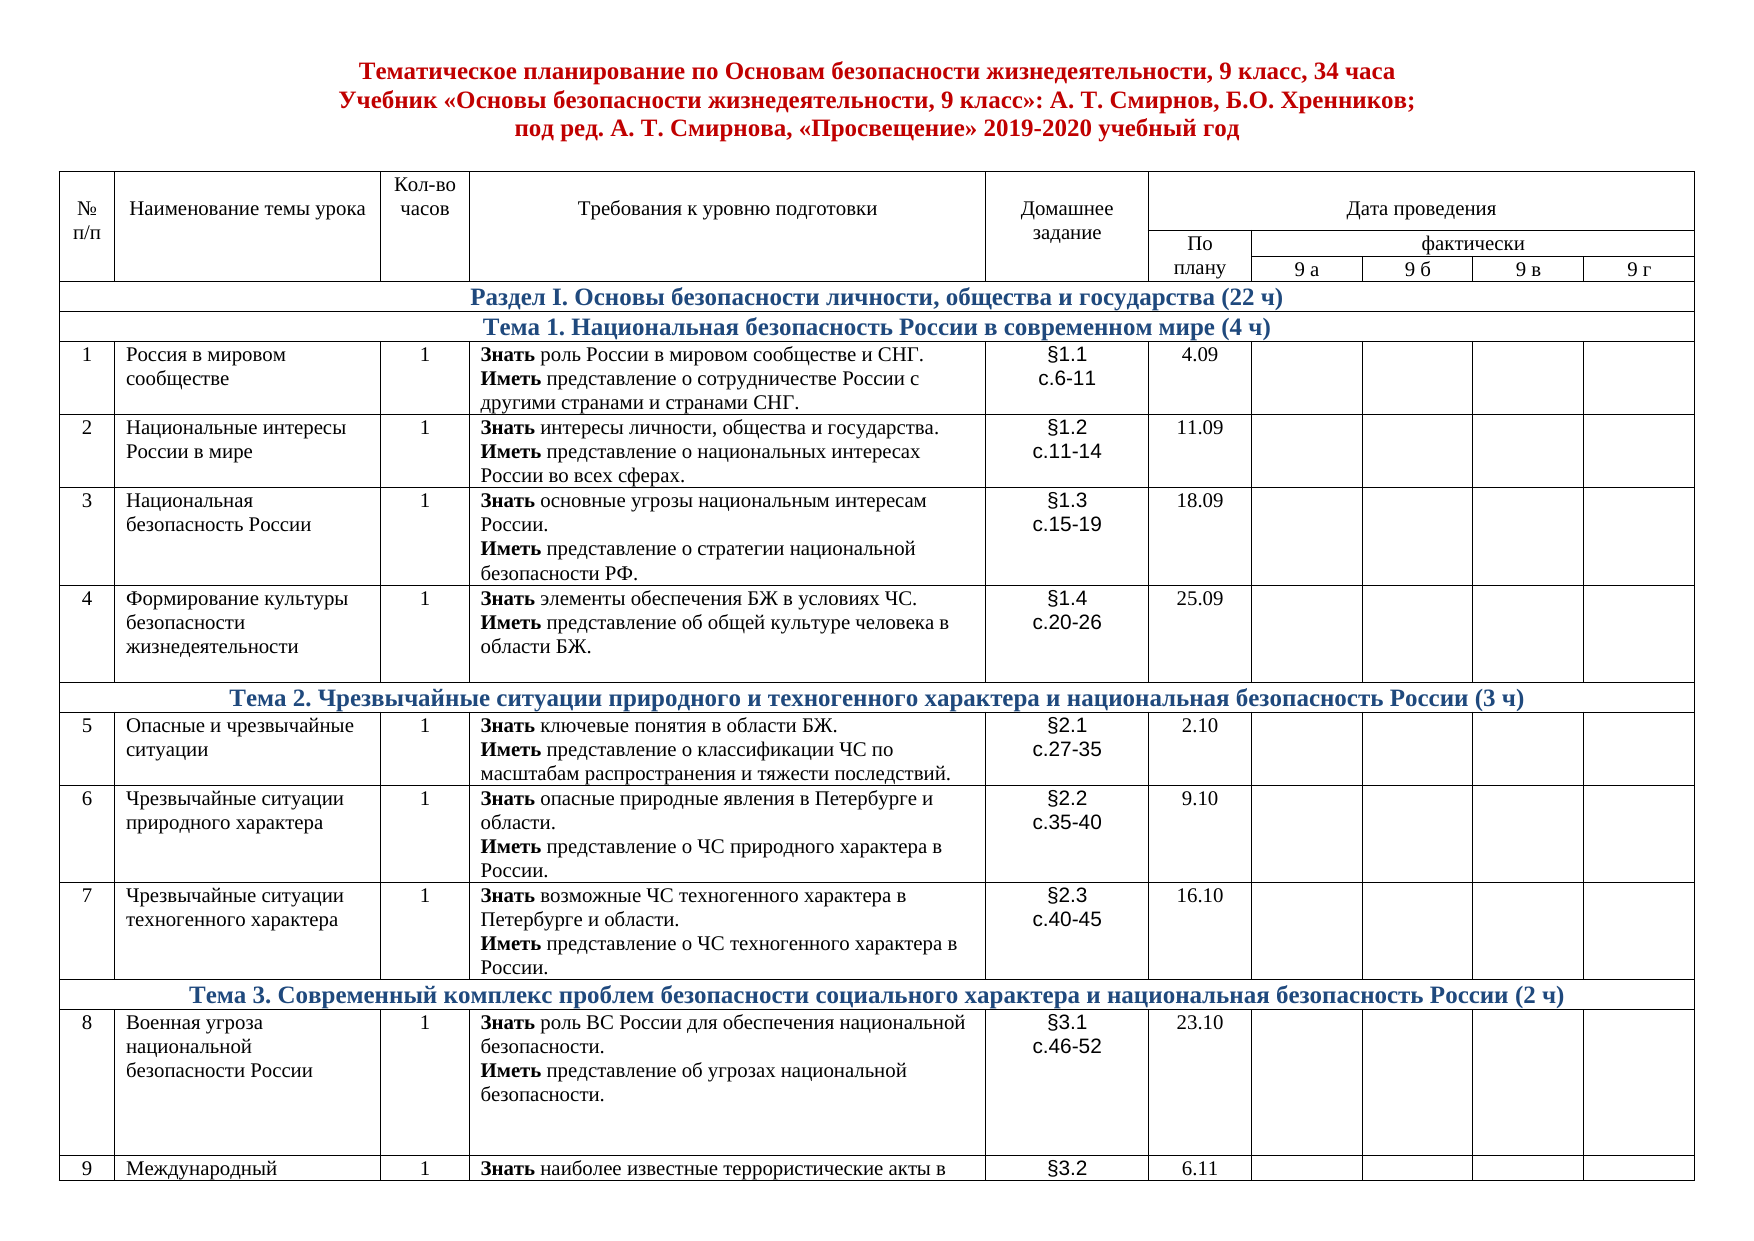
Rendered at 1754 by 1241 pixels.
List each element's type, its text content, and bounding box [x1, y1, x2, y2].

table_cell [1363, 786, 1472, 882]
table_cell 1 [381, 415, 469, 487]
table_cell [1252, 488, 1362, 584]
table_cell [1584, 713, 1694, 785]
table_cell [1473, 883, 1583, 979]
table_cell Военная угроза национальной безопасности России [115, 1010, 380, 1154]
table_cell [1473, 1010, 1583, 1154]
table_cell [1473, 786, 1583, 882]
table_cell 2 [60, 415, 114, 487]
table_cell Знать роль России в мировом сообществе и СНГ. Иметь представление о сотрудничестве России с другими странами и странами СНГ. [470, 342, 985, 414]
table_cell 1 [381, 713, 469, 785]
table_cell Чрезвычайные ситуации техногенного характера [115, 883, 380, 979]
table_cell 2.10 [1149, 713, 1251, 785]
table_cell Тема 1. Национальная безопасность России в современном мире (4 ч) [60, 312, 1694, 341]
table_cell [1363, 1010, 1472, 1154]
table_cell 1 [381, 786, 469, 882]
table_header Наименование темы урока [115, 172, 380, 281]
table_cell [1363, 488, 1472, 584]
table_cell 25.09 [1149, 586, 1251, 682]
table_cell 1 [381, 586, 469, 682]
table_cell 18.09 [1149, 488, 1251, 584]
table_cell 23.10 [1149, 1010, 1251, 1154]
table_cell Национальные интересы России в мире [115, 415, 380, 487]
table_cell Тема 2. Чрезвычайные ситуации природного и техногенного характера и национальная безопасность России (3 ч) [60, 683, 1694, 712]
table_cell 1 [381, 488, 469, 584]
table_header Требования к уровню подготовки [470, 172, 985, 281]
table_cell По плану [1149, 231, 1251, 281]
table_header Кол-во часов [381, 172, 469, 281]
table_cell Знать возможные ЧС техногенного характера в Петербурге и области. Иметь представление о ЧС техногенного характера в России. [470, 883, 985, 979]
table_cell [1252, 342, 1362, 414]
table_cell 1 [381, 342, 469, 414]
table_cell [1252, 1010, 1362, 1154]
table_cell §1.2 с.11-14 [986, 415, 1148, 487]
table_cell Чрезвычайные ситуации природного характера [115, 786, 380, 882]
table_header № п/п [60, 172, 114, 281]
table_cell 3 [60, 488, 114, 584]
table_cell [1473, 713, 1583, 785]
table_cell 9.10 [1149, 786, 1251, 882]
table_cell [115, 1156, 380, 1180]
table_cell 6 [60, 786, 114, 882]
table_cell 1 [381, 1010, 469, 1154]
table_cell [1252, 415, 1362, 487]
table_cell Знать ключевые понятия в области БЖ. Иметь представление о классификации ЧС по масштабам распространения и тяжести последствий. [470, 713, 985, 785]
text Тематическое планирование по Основам безопасности жизнедеятельности, 9 класс, 34 часа [59, 56, 1695, 85]
table_cell 9 г [1584, 257, 1694, 281]
table_cell §2.1 с.27-35 [986, 713, 1148, 785]
table_cell 7 [60, 883, 114, 979]
table_cell §1.4 с.20-26 [986, 586, 1148, 682]
table_cell [1584, 488, 1694, 584]
text под ред. А. Т. Смирнова, «Просвещение» 2019-2020 учебный год [59, 113, 1695, 142]
table_cell Знать элементы обеспечения БЖ в условиях ЧС. Иметь представление об общей культуре человека в области БЖ. [470, 586, 985, 682]
table_cell Формирование культуры безопасности жизнедеятельности [115, 586, 380, 682]
table_cell [1473, 586, 1583, 682]
table_cell [1252, 713, 1362, 785]
table_cell Национальная безопасность России [115, 488, 380, 584]
table_cell [1252, 586, 1362, 682]
table_cell 4.09 [1149, 342, 1251, 414]
table_cell 6.11 [1149, 1156, 1251, 1180]
table_cell 5 [60, 713, 114, 785]
table_cell 9 а [1252, 257, 1362, 281]
table_cell Знать роль ВС России для обеспечения национальной безопасности. Иметь представление об угрозах национальной безопасности. [470, 1010, 985, 1154]
table_cell [1252, 883, 1362, 979]
table_cell §1.1 с.6-11 [986, 342, 1148, 414]
table_cell [1584, 786, 1694, 882]
table_cell Опасные и чрезвычайные ситуации [115, 713, 380, 785]
table_cell фактически [1252, 231, 1694, 256]
table_cell 4 [60, 586, 114, 682]
table_cell §1.3 с.15-19 [986, 488, 1148, 584]
table_cell Тема 3. Современный комплекс проблем безопасности социального характера и национальная безопасность России (2 ч) [60, 980, 1694, 1009]
table_cell [1363, 586, 1472, 682]
table_cell Раздел I. Основы безопасности личности, общества и государства (22 ч) [60, 282, 1694, 311]
table_cell [1584, 415, 1694, 487]
table_cell [1584, 1010, 1694, 1154]
table_cell [1363, 342, 1472, 414]
table_cell [1252, 786, 1362, 882]
table_cell §3.1 с.46-52 [986, 1010, 1148, 1154]
table_cell Знать опасные природные явления в Петербурге и области. Иметь представление о ЧС природного характера в России. [470, 786, 985, 882]
table_cell Знать основные угрозы национальным интересам России. Иметь представление о стратегии национальной безопасности РФ. [470, 488, 985, 584]
table_cell [1252, 1156, 1362, 1180]
table_cell [1584, 883, 1694, 979]
table_cell §3.2 с.52-56 [986, 1156, 1148, 1180]
table_cell 1 [381, 883, 469, 979]
table_cell [1473, 488, 1583, 584]
table_cell 1 [381, 1156, 469, 1180]
table_cell 8 [60, 1010, 114, 1154]
table_cell [1363, 415, 1472, 487]
table_cell [1584, 1156, 1694, 1180]
table_cell 16.10 [1149, 883, 1251, 979]
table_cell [470, 1156, 985, 1180]
table_cell [1473, 415, 1583, 487]
table_cell §2.2 с.35-40 [986, 786, 1148, 882]
table_cell [1363, 1156, 1472, 1180]
table_header Дата проведения [1149, 172, 1694, 230]
table_cell §2.3 с.40-45 [986, 883, 1148, 979]
table_cell [1363, 713, 1472, 785]
table_cell 1 [60, 342, 114, 414]
table_cell Знать интересы личности, общества и государства. Иметь представление о национальных интересах России во всех сферах. [470, 415, 985, 487]
table_cell 9 в [1473, 257, 1583, 281]
table_cell 11.09 [1149, 415, 1251, 487]
table_cell [1584, 586, 1694, 682]
table_cell [1584, 342, 1694, 414]
table_cell [1363, 883, 1472, 979]
table_cell [1473, 342, 1583, 414]
table_cell 9 б [1363, 257, 1472, 281]
table_cell [1473, 1156, 1583, 1180]
table_cell Россия в мировом сообществе [115, 342, 380, 414]
text Учебник «Основы безопасности жизнедеятельности, 9 класс»: А. Т. Смирнов, Б.О. Хренников; [59, 85, 1695, 113]
table_cell 9 [60, 1156, 114, 1180]
table_header Домашнее задание [986, 172, 1148, 281]
